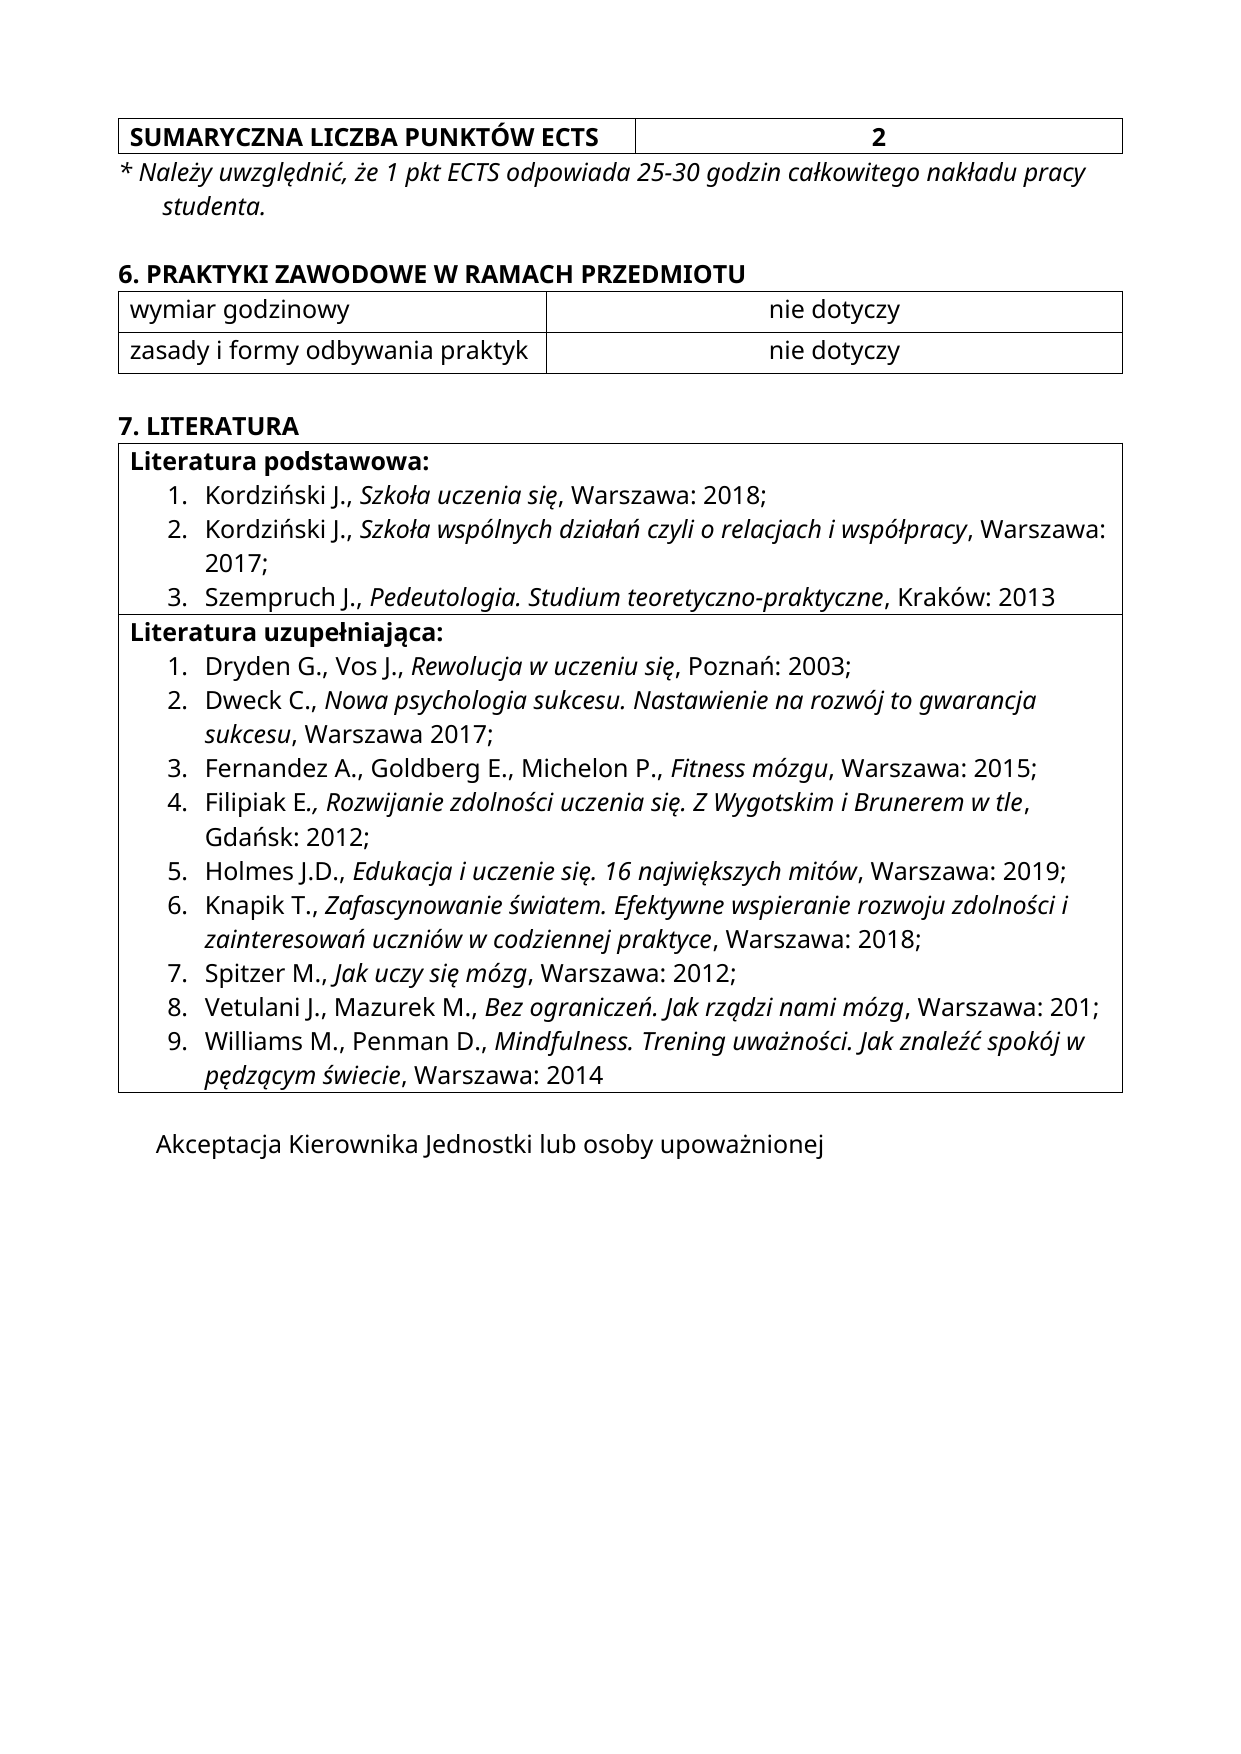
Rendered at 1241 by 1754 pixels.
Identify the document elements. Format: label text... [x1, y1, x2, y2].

table_header Literatura podstawowa: Kordziński J., Szkoła uczenia się, Warszawa: 2018; Kordziński J., Szkoła wspólnych działań czyli o relacjach i współpracy, Warszawa: 2017; Szempruch J., Pedeutologia. Studium teoretyczno-praktyczne, Kraków: 2013 [119, 444, 1122, 614]
table_cell Literatura uzupełniająca: Dryden G., Vos J., Rewolucja w uczeniu się, Poznań: 2003; Dweck C., Nowa psychologia sukcesu. Nastawienie na rozwój to gwarancja sukcesu, Warszawa 2017; Fernandez A., Goldberg E., Michelon P., Fitness mózgu, Warszawa: 2015; Filipiak E., Rozwijanie zdolności uczenia się. Z Wygotskim i Brunerem w tle, Gdańsk: 2012; Holmes J.D., Edukacja i uczenie się. 16 największych mitów, Warszawa: 2019; Knapik T., Zafascynowanie światem. Efektywne wspieranie rozwoju zdolności i zainteresowań uczniów w codziennej praktyce, Warszawa: 2018; Spitzer M., Jak uczy się mózg, Warszawa: 2012; Vetulani J., Mazurek M., Bez ograniczeń. Jak rządzi nami mózg, Warszawa: 201; Williams M., Penman D., Mindfulness. Trening uważności. Jak znaleźć spokój w pędzącym świecie, Warszawa: 2014 [119, 615, 1122, 1092]
text Akceptacja Kierownika Jednostki lub osoby upoważnionej [156, 1127, 1122, 1161]
table_cell zasady i formy odbywania praktyk [119, 333, 546, 373]
text 6. PRAKTYKI ZAWODOWE W RAMACH PRZEDMIOTU [118, 256, 1122, 291]
table_cell nie dotyczy [547, 333, 1122, 373]
table_header wymiar godzinowy [119, 292, 546, 332]
text * Należy uwzględnić, że 1 pkt ECTS odpowiada 25-30 godzin całkowitego nakładu pracy studenta. [118, 154, 1122, 222]
table_header nie dotyczy [547, 292, 1122, 332]
text 7. LITERATURA [118, 408, 1122, 442]
table_cell SUMARYCZNA LICZBA PUNKTÓW ECTS [119, 119, 635, 153]
table_cell 2 [636, 119, 1122, 153]
